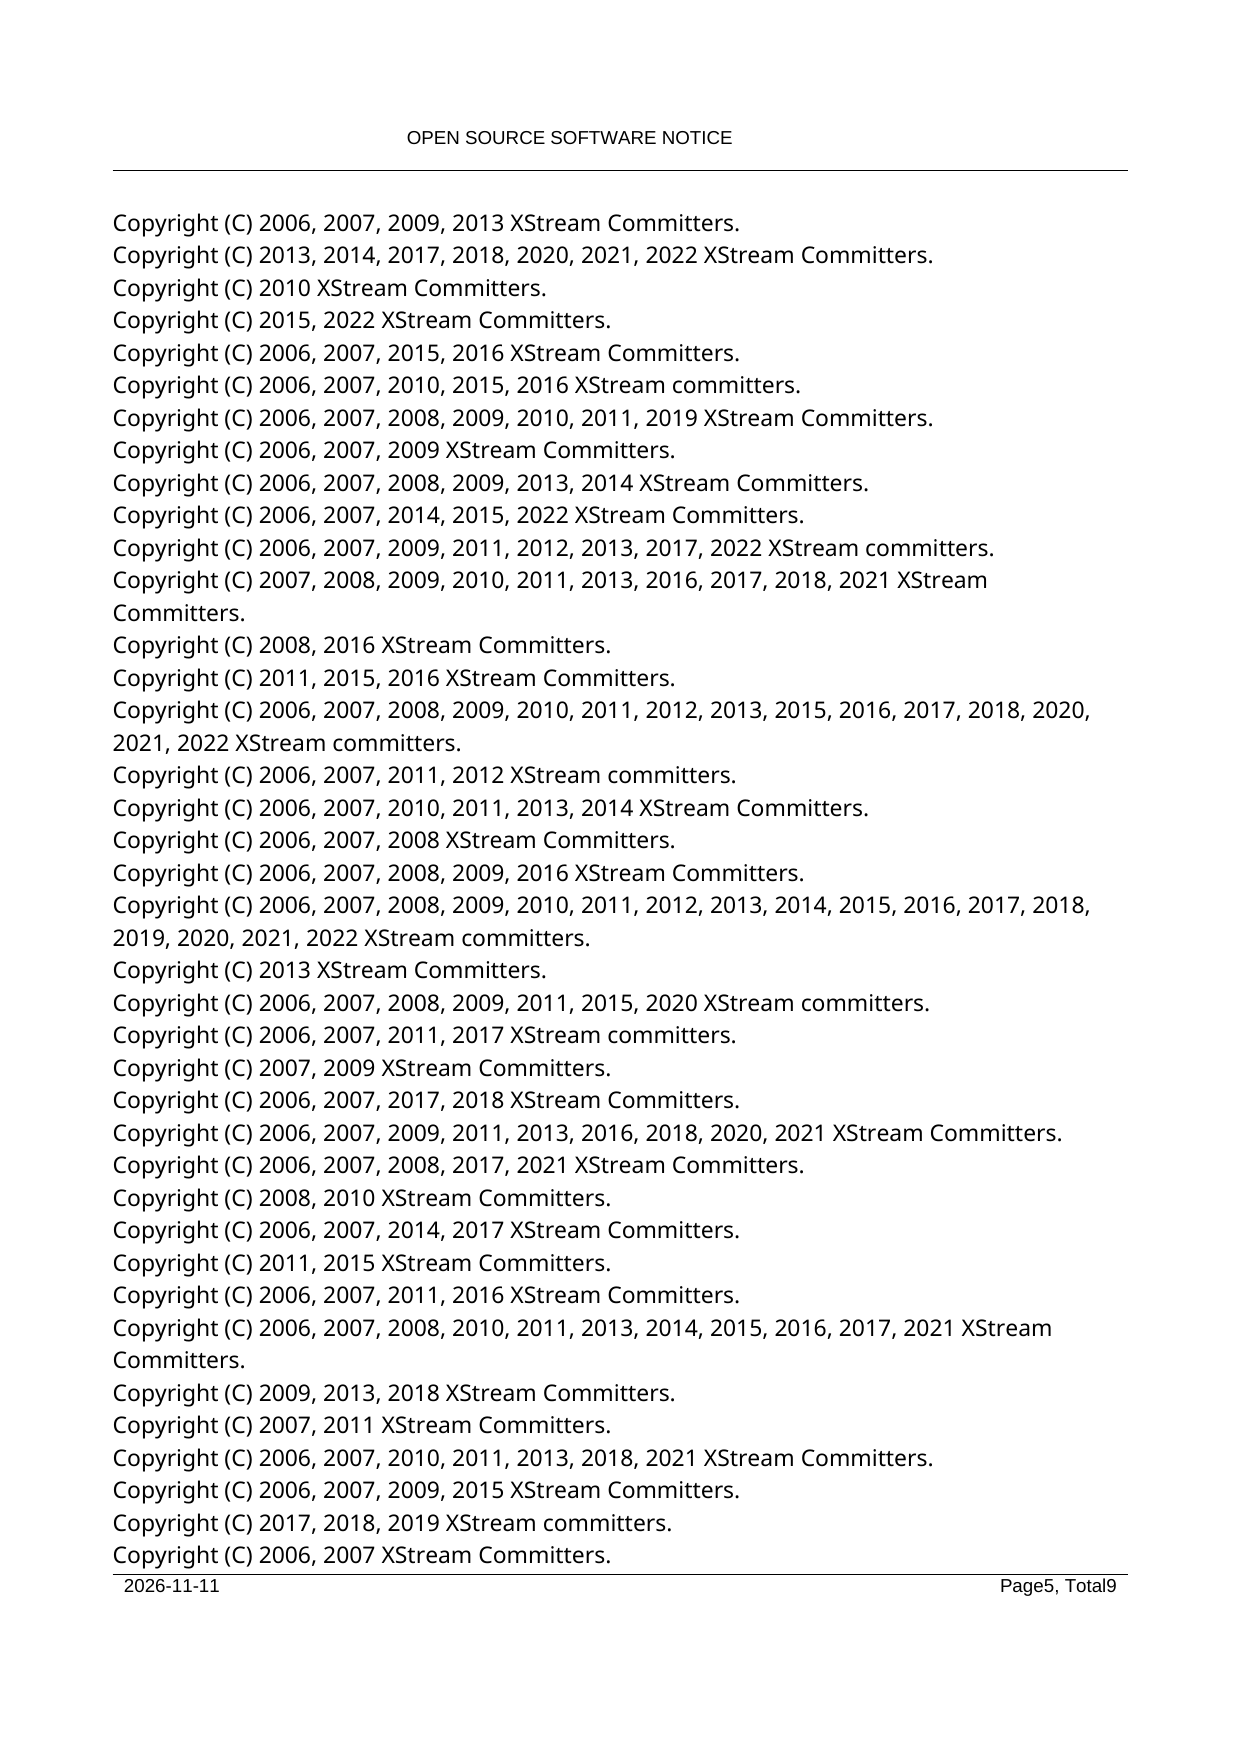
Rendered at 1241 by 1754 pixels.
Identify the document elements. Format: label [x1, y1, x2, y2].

text [112, 206, 1128, 1571]
